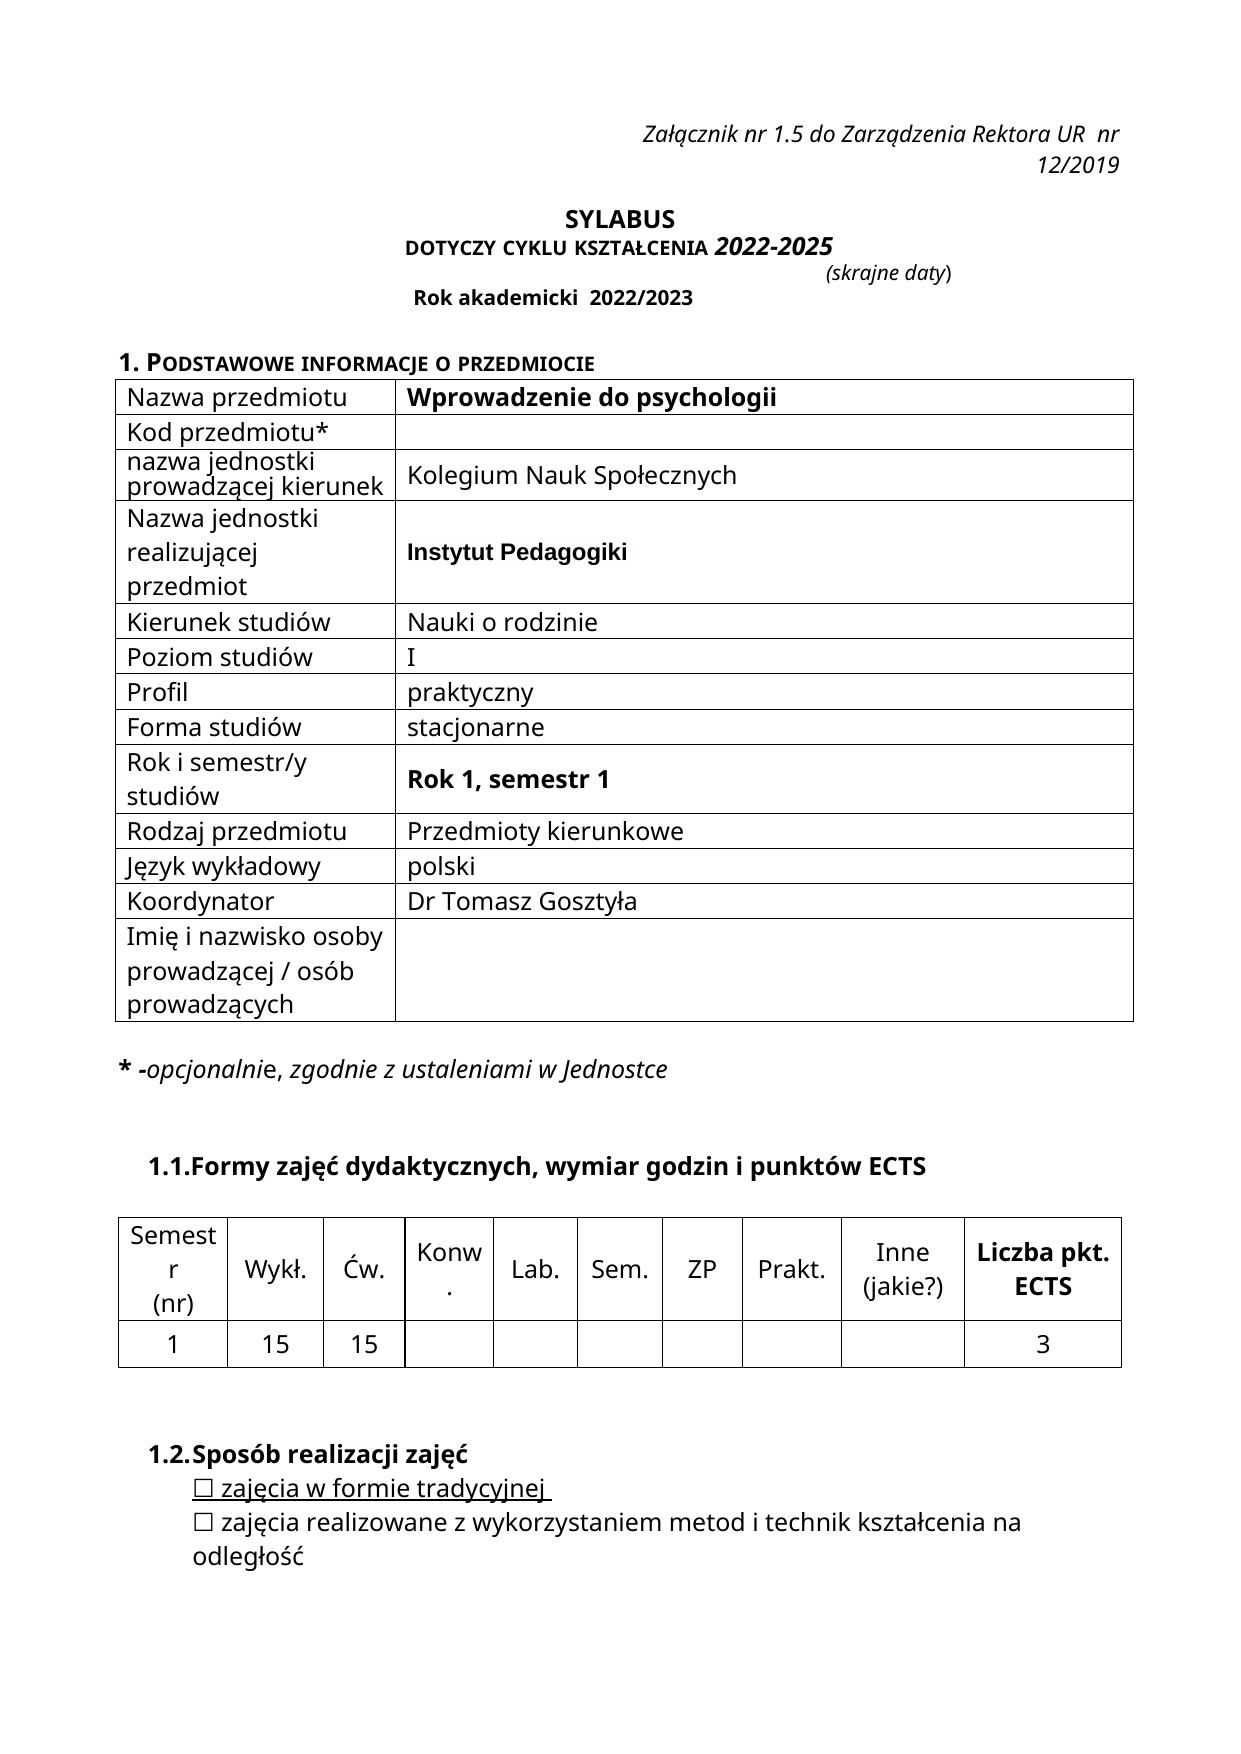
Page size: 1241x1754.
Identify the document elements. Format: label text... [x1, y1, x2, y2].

table_header Sem. [578, 1218, 662, 1320]
table_cell Imię i nazwisko osoby prowadzącej / osób prowadzących [116, 919, 395, 1021]
table_cell Język wykładowy [116, 849, 395, 883]
table_cell Przedmioty kierunkowe [396, 814, 1133, 848]
text ☐ zajęcia realizowane z wykorzystaniem metod i technik kształcenia na odległość [192, 1504, 1122, 1573]
table_header Wykł. [228, 1218, 323, 1320]
table_cell [406, 1321, 493, 1367]
table_cell [663, 1321, 742, 1367]
table_header ZP [663, 1218, 742, 1320]
text 1. Podstawowe informacje o przedmiocie [118, 344, 1122, 379]
table_cell Poziom studiów [116, 639, 395, 673]
text Załącznik nr 1.5 do Zarządzenia Rektora UR nr 12/2019 [118, 118, 1122, 181]
table_header Nazwa przedmiotu [116, 380, 395, 414]
table_cell [842, 1321, 964, 1367]
table_cell Forma studiów [116, 710, 395, 743]
table_cell polski [396, 849, 1133, 883]
table_cell [578, 1321, 662, 1367]
table_cell Rodzaj przedmiotu [116, 814, 395, 848]
table_cell stacjonarne [396, 710, 1133, 743]
text Rok akademicki 2022/2023 [118, 286, 1122, 311]
text SYLABUS [118, 201, 1122, 236]
table_cell [743, 1321, 841, 1367]
text (skrajne daty) [118, 261, 1122, 286]
table_cell Koordynator [116, 884, 395, 918]
table_cell Nazwa jednostki realizującej przedmiot [116, 501, 395, 603]
text 1.1.Formy zajęć dydaktycznych, wymiar godzin i punktów ECTS [148, 1149, 1122, 1183]
table_header Semestr (nr) [119, 1218, 227, 1320]
table_header Konw. [406, 1218, 493, 1320]
table_header Wprowadzenie do psychologii [396, 380, 1133, 414]
text 1.2. Sposób realizacji zajęć [148, 1436, 1122, 1471]
table_cell nazwa jednostki prowadzącej kierunek [116, 450, 395, 500]
table_cell praktyczny [396, 674, 1133, 708]
table_cell [494, 1321, 577, 1367]
table_cell Profil [116, 674, 395, 708]
table_cell [396, 919, 1133, 1021]
table_cell Rok i semestr/y studiów [116, 745, 395, 813]
table_cell I [396, 639, 1133, 673]
text * -opcjonalnie, zgodnie z ustaleniami w Jednostce [118, 1051, 1122, 1086]
table_header Ćw. [324, 1218, 404, 1320]
table_cell 15 [324, 1321, 404, 1367]
table_cell Nauki o rodzinie [396, 604, 1133, 638]
table_header Lab. [494, 1218, 577, 1320]
table_cell Rok 1, semestr 1 [396, 745, 1133, 813]
table_cell Kierunek studiów [116, 604, 395, 638]
table_cell 1 [119, 1321, 227, 1367]
table_cell Kolegium Nauk Społecznych [396, 450, 1133, 500]
table_header Prakt. [743, 1218, 841, 1320]
table_cell [396, 415, 1133, 449]
table_cell Kod przedmiotu* [116, 415, 395, 449]
text dotyczy cyklu kształcenia 2022-2025 [118, 236, 1122, 261]
table_cell Dr Tomasz Gosztyła [396, 884, 1133, 918]
table_cell Instytut Pedagogiki [396, 501, 1133, 603]
text ☐ zajęcia w formie tradycyjnej [192, 1471, 1122, 1504]
table_cell 3 [965, 1321, 1121, 1367]
table_header Liczba pkt. ECTS [965, 1218, 1121, 1320]
table_cell 15 [228, 1321, 323, 1367]
table_header Inne (jakie?) [842, 1218, 964, 1320]
